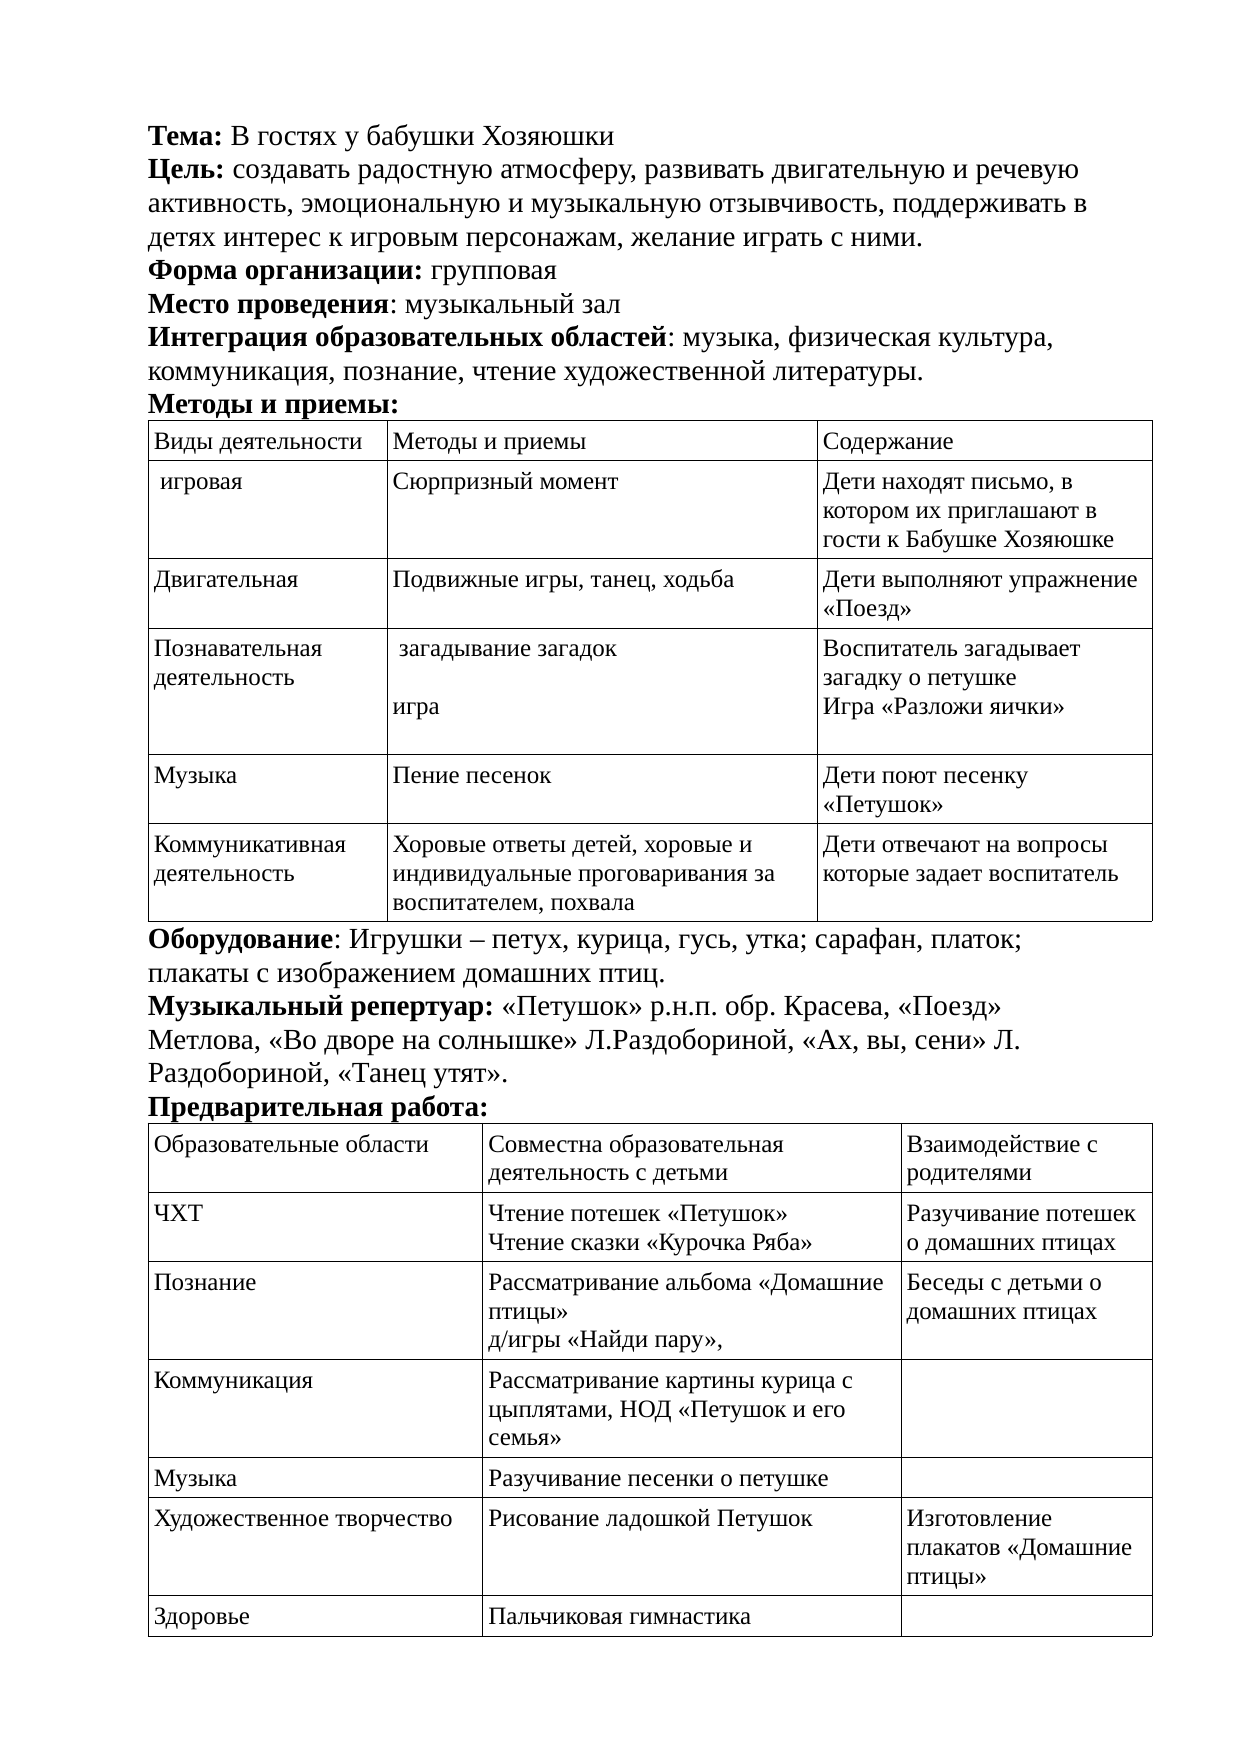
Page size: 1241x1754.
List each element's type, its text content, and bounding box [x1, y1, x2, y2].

table_cell Двигательная [149, 559, 387, 627]
table_cell [902, 1596, 1152, 1636]
table_cell Рассматривание картины курица с цыплятами, НОД «Петушок и его семья» [483, 1360, 901, 1457]
table_header Содержание [818, 421, 1152, 460]
table_cell Разучивание потешек о домашних птицах [902, 1193, 1152, 1261]
table_cell [902, 1360, 1152, 1457]
table_cell Хоровые ответы детей, хоровые и индивидуальные проговаривания за воспитателем, похвала [388, 824, 817, 921]
table_cell [902, 1458, 1152, 1497]
table_cell Коммуникативная деятельность [149, 824, 387, 921]
table_cell Пение песенок [388, 755, 817, 823]
table_cell Рисование ладошкой Петушок [483, 1498, 901, 1595]
text Оборудование: Игрушки – петух, курица, гусь, утка; сарафан, платок; плакаты с изображением домашних птиц. [148, 922, 1092, 988]
table_cell загадывание загадок игра [388, 629, 817, 754]
text Тема: В гостях у бабушки Хозяюшки [148, 118, 1092, 152]
text Методы и приемы: [148, 386, 1092, 420]
text Место проведения: музыкальный зал [148, 286, 1092, 319]
table_cell Чтение потешек «Петушок» Чтение сказки «Курочка Ряба» [483, 1193, 901, 1261]
table_header Методы и приемы [388, 421, 817, 460]
table_cell Художественное творчество [149, 1498, 482, 1595]
table_cell игровая [149, 461, 387, 558]
text Интеграция образовательных областей: музыка, физическая культура, коммуникация, познание, чтение художественной литературы. [148, 319, 1092, 386]
table_cell Воспитатель загадывает загадку о петушке Игра «Разложи яички» [818, 629, 1152, 754]
table_cell Познавательная деятельность [149, 629, 387, 754]
table_cell Дети поют песенку «Петушок» [818, 755, 1152, 823]
table_cell Коммуникация [149, 1360, 482, 1457]
table_header Совместна образовательная деятельность с детьми [483, 1124, 901, 1192]
table_header Виды деятельности [149, 421, 387, 460]
table_cell Дети выполняют упражнение «Поезд» [818, 559, 1152, 627]
table_cell Познание [149, 1262, 482, 1359]
table_cell Рассматривание альбома «Домашние птицы» д/игры «Найди пару», [483, 1262, 901, 1359]
table_header Взаимодействие с родителями [902, 1124, 1152, 1192]
table_cell Подвижные игры, танец, ходьба [388, 559, 817, 627]
table_cell Беседы с детьми о домашних птицах [902, 1262, 1152, 1359]
table_cell Музыка [149, 755, 387, 823]
table_cell Сюрпризный момент [388, 461, 817, 558]
text Форма организации: групповая [148, 252, 1092, 286]
table_cell Дети находят письмо, в котором их приглашают в гости к Бабушке Хозяюшке [818, 461, 1152, 558]
table_cell ЧХТ [149, 1193, 482, 1261]
text Музыкальный репертуар: «Петушок» р.н.п. обр. Красева, «Поезд» Метлова, «Во дворе на солнышке» Л.Раздобориной, «Ах, вы, сени» Л. Раздобориной, «Танец утят». [148, 988, 1092, 1089]
text Цель: создавать радостную атмосферу, развивать двигательную и речевую активность, эмоциональную и музыкальную отзывчивость, поддерживать в детях интерес к игровым персонажам, желание играть с ними. [148, 152, 1092, 252]
table_cell Музыка [149, 1458, 482, 1497]
text Предварительная работа: [148, 1089, 1092, 1123]
table_cell Здоровье [149, 1596, 482, 1636]
table_cell Пальчиковая гимнастика [483, 1596, 901, 1636]
table_header Образовательные области [149, 1124, 482, 1192]
table_cell Дети отвечают на вопросы которые задает воспитатель [818, 824, 1152, 921]
table_cell Разучивание песенки о петушке [483, 1458, 901, 1497]
table_cell Изготовление плакатов «Домашние птицы» [902, 1498, 1152, 1595]
